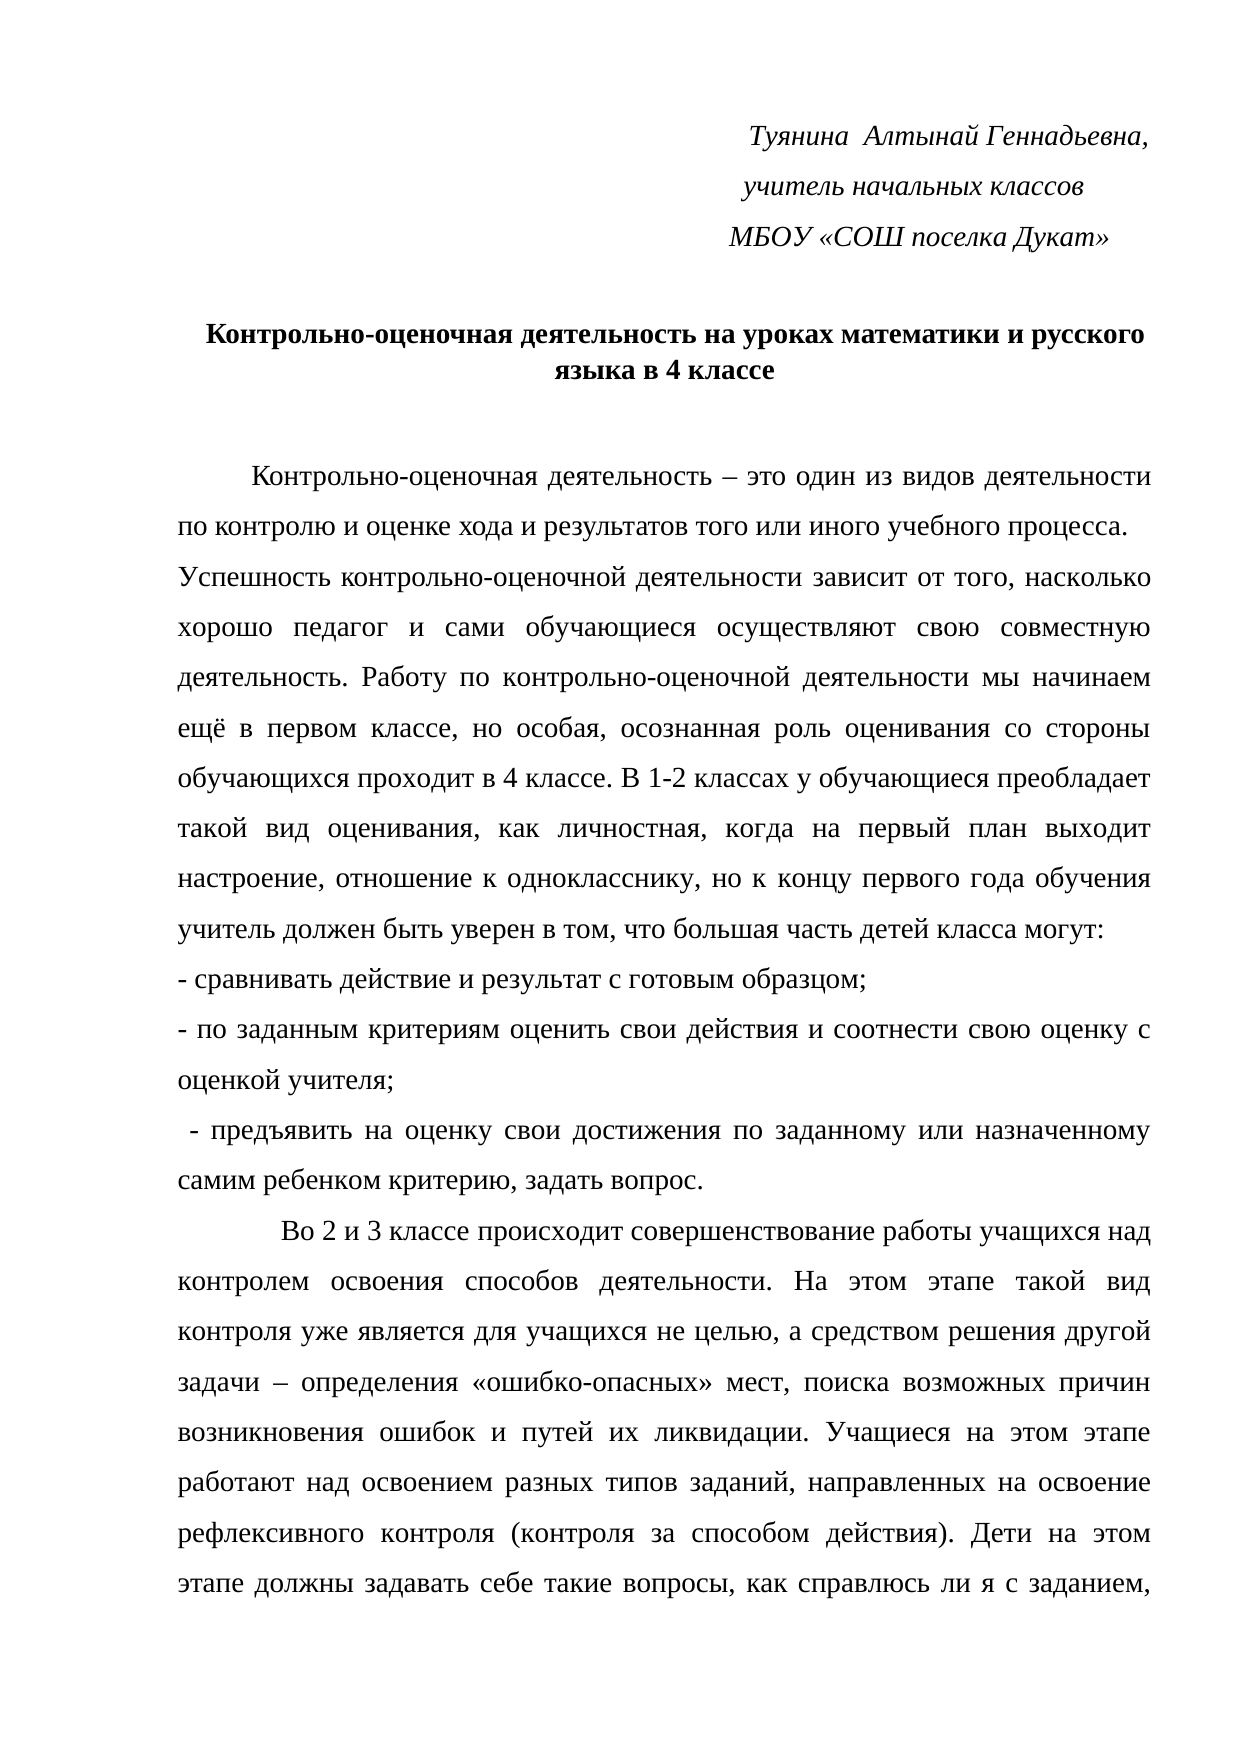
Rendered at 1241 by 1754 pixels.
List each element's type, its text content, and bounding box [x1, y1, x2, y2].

text Контрольно-оценочная деятельность – это один из видов деятельности по контролю и оценке хода и результатов того или иного учебного процесса. [177, 458, 1152, 542]
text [177, 1213, 1152, 1598]
text учитель начальных классов [177, 168, 1152, 202]
text Туянина Алтынай Геннадьевна, [177, 118, 1152, 152]
text - сравнивать действие и результат с готовым образцом; [177, 961, 1152, 995]
text Контрольно-оценочная деятельность на уроках математики и русского языка в 4 классе [177, 316, 1152, 386]
text - предъявить на оценку свои достижения по заданному или назначенному самим ребенком критерию, задать вопрос. [177, 1112, 1152, 1196]
text Успешность контрольно-оценочной деятельности зависит от того, насколько хорошо педагог и сами обучающиеся осуществляют свою совместную деятельность. Работу по контрольно-оценочной деятельности мы начинаем ещё в первом классе, но особая, осознанная роль оценивания со стороны обучающихся проходит в 4 классе. В 1-2 классах у обучающиеся преобладает такой вид оценивания, как личностная, когда на первый план выходит настроение, отношение к однокласснику, но к концу первого года обучения учитель должен быть уверен в том, что большая часть детей класса могут: [177, 559, 1152, 944]
text МБОУ «СОШ поселка Дукат» [177, 219, 1152, 252]
text - по заданным критериям оценить свои действия и соотнести свою оценку с оценкой учителя; [177, 1012, 1152, 1095]
